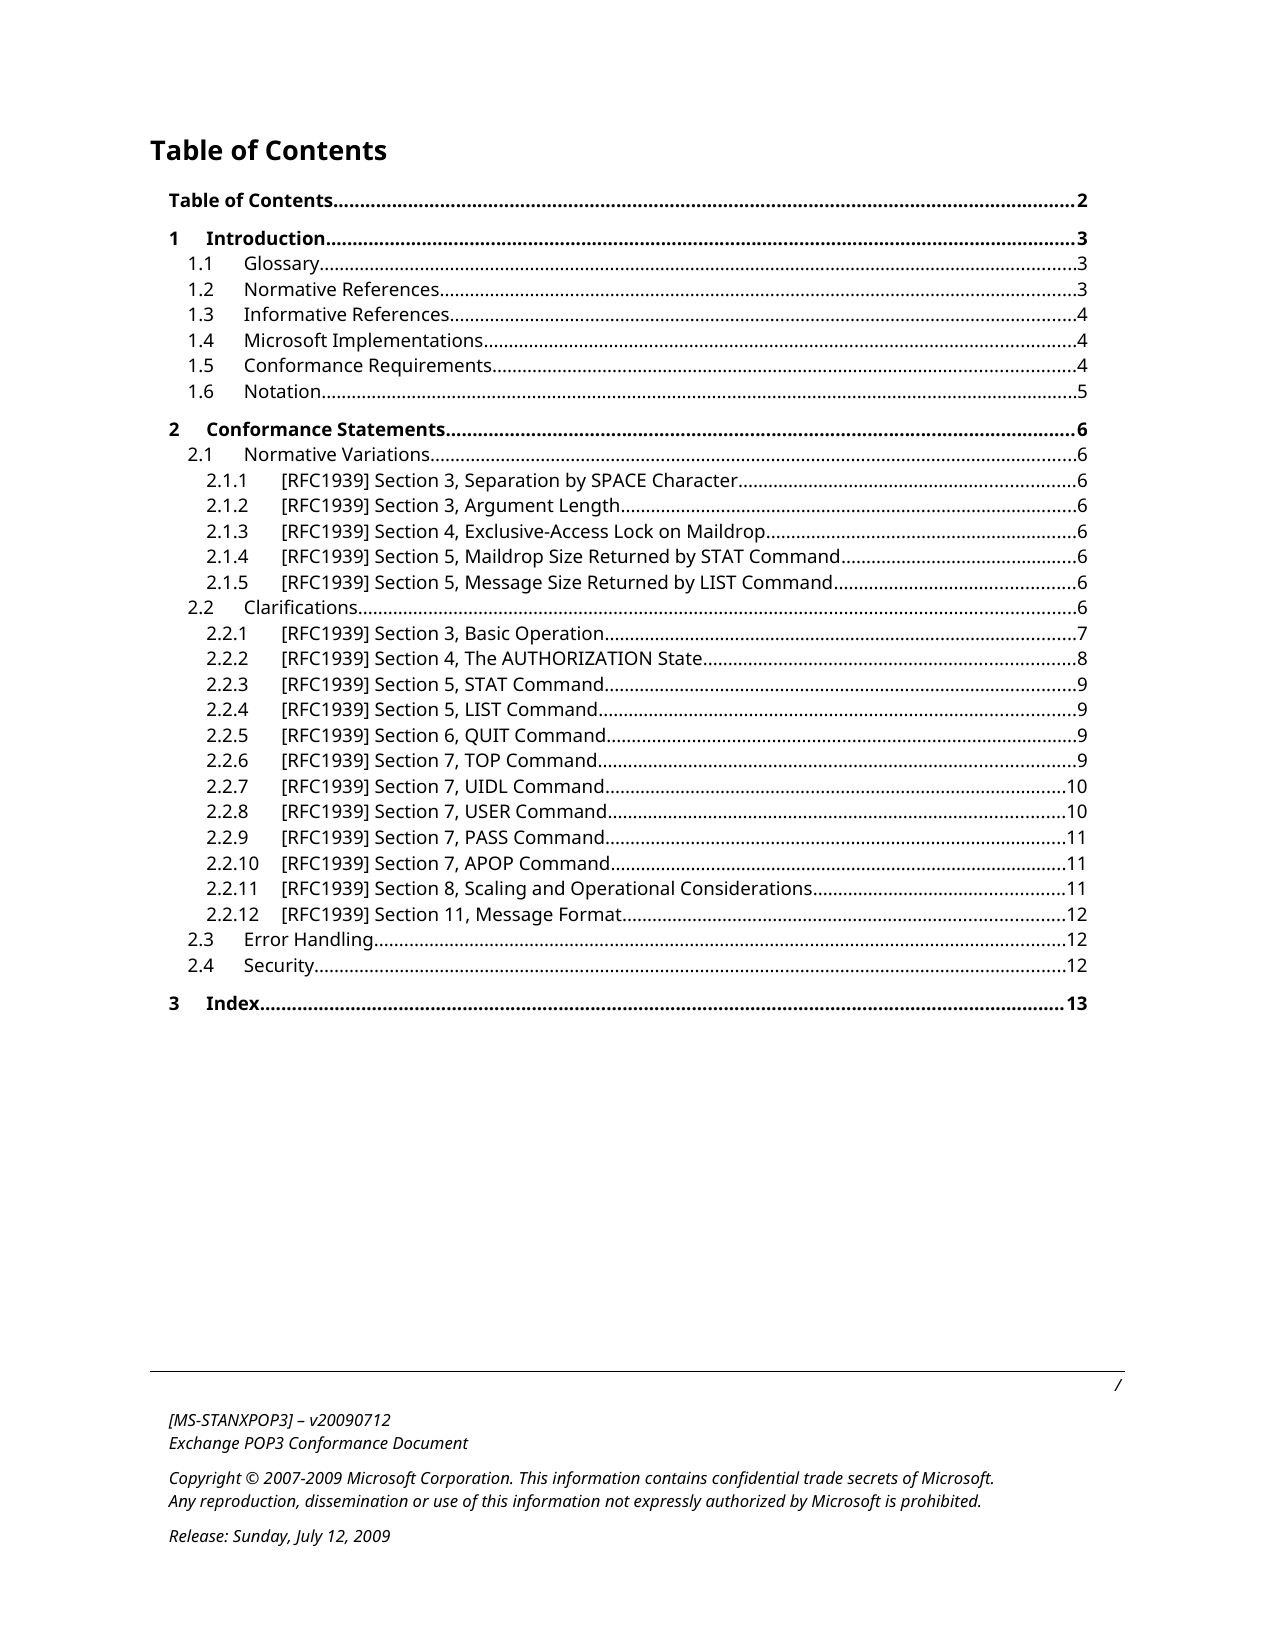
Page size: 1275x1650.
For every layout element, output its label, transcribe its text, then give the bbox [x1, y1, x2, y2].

subtitle Table of Contents [150, 131, 1125, 168]
text 2.2.6 [RFC1939] Section 7, TOP Command 9 [206, 748, 1078, 773]
text 2.2.5 [RFC1939] Section 6, QUIT Command 9 [206, 722, 1078, 748]
text 2.2.2 [RFC1939] Section 4, The AUTHORIZATION State 8 [206, 646, 1078, 671]
text 2.2.7 [RFC1939] Section 7, UIDL Command 10 [206, 773, 1078, 799]
text 2.1.3 [RFC1939] Section 4, Exclusive-Access Lock on Maildrop 6 [206, 518, 1078, 544]
text 1.5 Conformance Requirements 4 [187, 352, 1078, 378]
text 2.3 Error Handling 12 [187, 926, 1078, 952]
text 2.1.4 [RFC1939] Section 5, Maildrop Size Returned by STAT Command 6 [206, 544, 1078, 569]
text 2.2.1 [RFC1939] Section 3, Basic Operation 7 [206, 620, 1078, 646]
text 1.2 Normative References 3 [187, 276, 1078, 301]
text Table of Contents 2 [169, 187, 1078, 212]
text 2.2 Clarifications 6 [187, 595, 1078, 620]
text 2.1.2 [RFC1939] Section 3, Argument Length 6 [206, 493, 1078, 518]
text 2.1 Normative Variations 6 [187, 442, 1078, 467]
text 2.2.12 [RFC1939] Section 11, Message Format 12 [206, 901, 1078, 926]
text 2.2.9 [RFC1939] Section 7, PASS Command 11 [206, 824, 1078, 850]
text 1 Introduction 3 [169, 225, 1078, 250]
text 1.6 Notation 5 [187, 378, 1078, 403]
text 2.4 Security 12 [187, 952, 1078, 977]
text 2.2.11 [RFC1939] Section 8, Scaling and Operational Considerations 11 [206, 875, 1078, 901]
text 2.1.1 [RFC1939] Section 3, Separation by SPACE Character 6 [206, 467, 1078, 493]
text 1.3 Informative References 4 [187, 301, 1078, 327]
text 2.2.8 [RFC1939] Section 7, USER Command 10 [206, 799, 1078, 824]
text 2.1.5 [RFC1939] Section 5, Message Size Returned by LIST Command 6 [206, 569, 1078, 595]
text 2.2.3 [RFC1939] Section 5, STAT Command 9 [206, 671, 1078, 697]
text 2.2.10 [RFC1939] Section 7, APOP Command 11 [206, 850, 1078, 875]
text 1.1 Glossary 3 [187, 250, 1078, 276]
text 1.4 Microsoft Implementations 4 [187, 327, 1078, 352]
text 3 Index 13 [169, 990, 1078, 1016]
text 2 Conformance Statements 6 [169, 416, 1078, 442]
text 2.2.4 [RFC1939] Section 5, LIST Command 9 [206, 697, 1078, 722]
